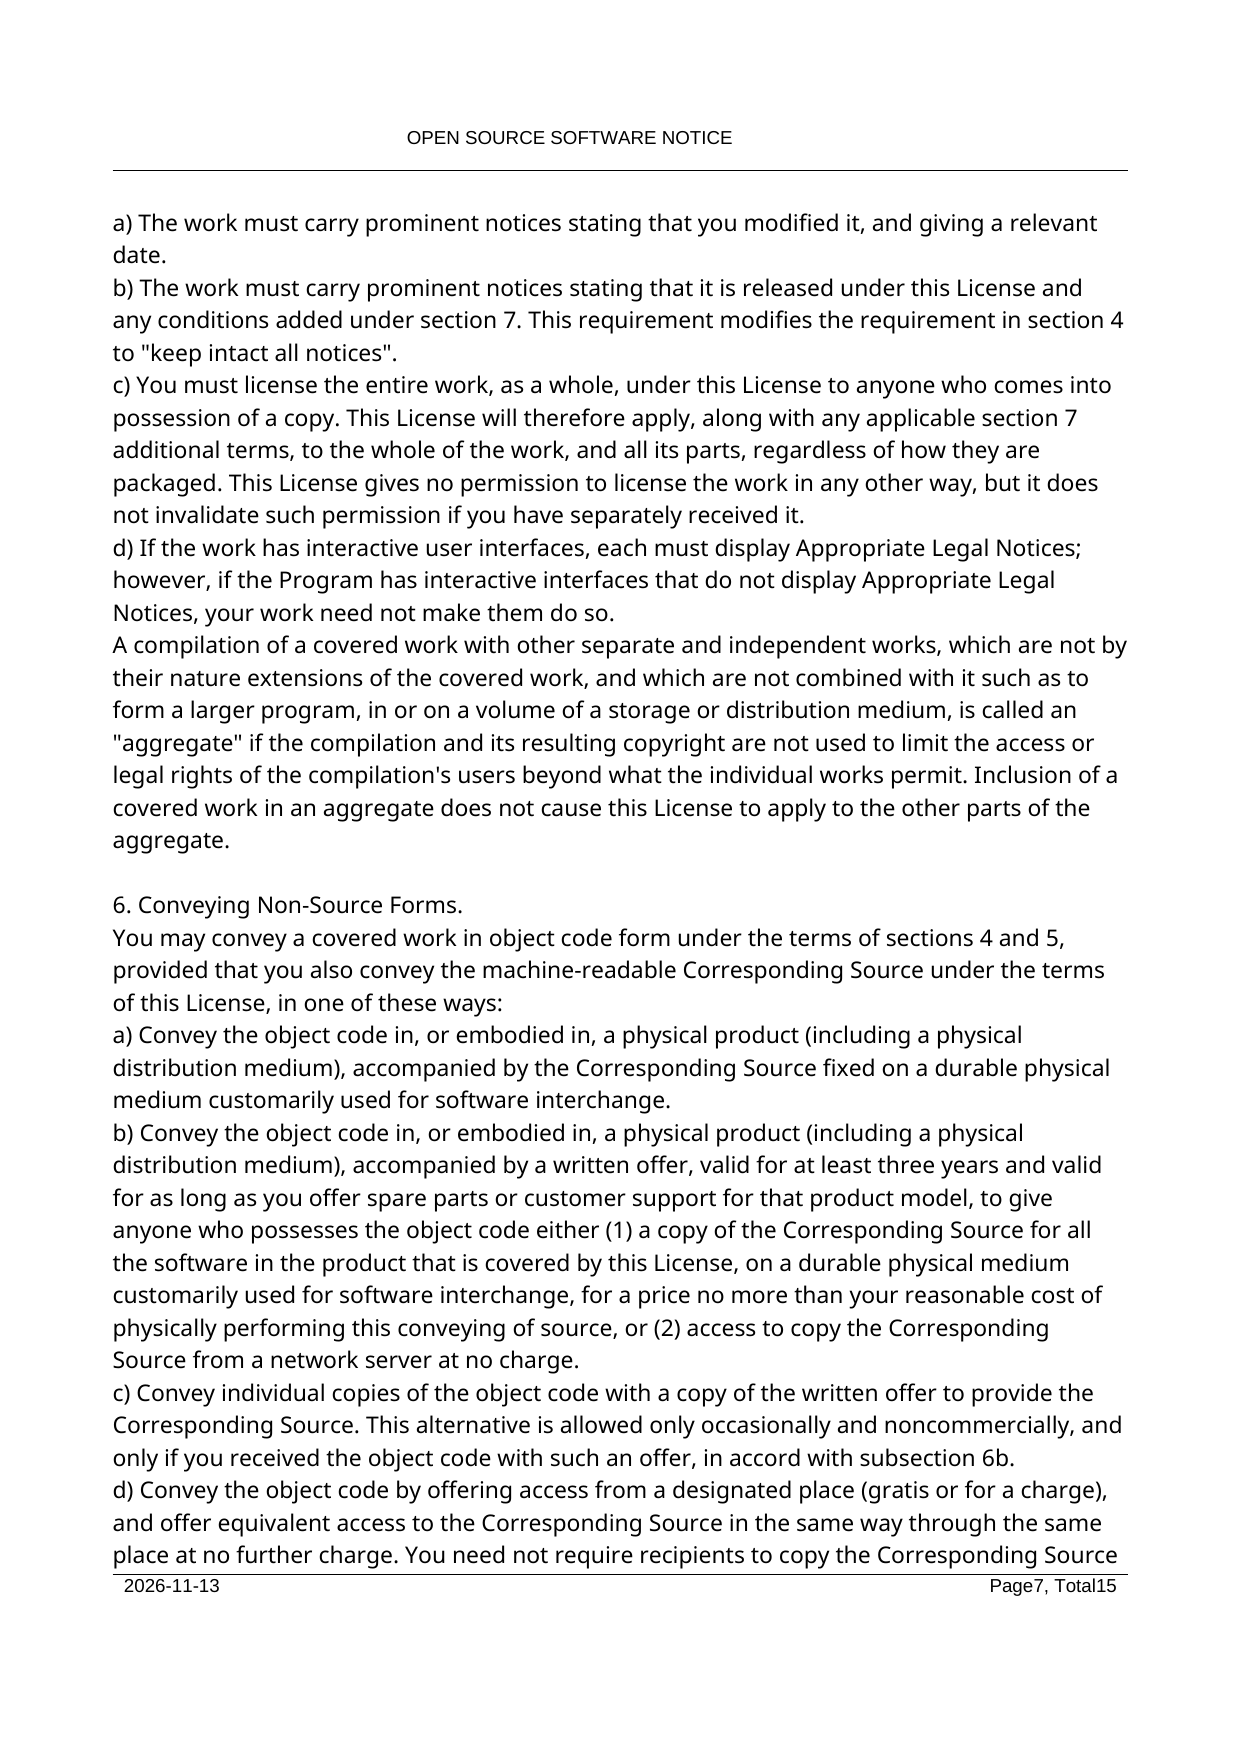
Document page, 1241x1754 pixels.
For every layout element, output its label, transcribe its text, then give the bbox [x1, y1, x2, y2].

text 6. Conveying Non-Source Forms. [112, 889, 1128, 921]
text b) Convey the object code in, or embodied in, a physical product (including a physical distribution medium), accompanied by a written offer, valid for at least three years and valid for as long as you offer spare parts or customer support for that product model, to give anyone who possesses the object code either (1) a copy of the Corresponding Source for all the software in the product that is covered by this License, on a durable physical medium customarily used for software interchange, for a price no more than your reasonable cost of physically performing this conveying of source, or (2) access to copy the Corresponding Source from a network server at no charge. [112, 1116, 1128, 1376]
text a) Convey the object code in, or embodied in, a physical product (including a physical distribution medium), accompanied by the Corresponding Source fixed on a durable physical medium customarily used for software interchange. [112, 1019, 1128, 1116]
text c) You must license the entire work, as a whole, under this License to anyone who comes into possession of a copy. This License will therefore apply, along with any applicable section 7 additional terms, to the whole of the work, and all its parts, regardless of how they are packaged. This License gives no permission to license the work in any other way, but it does not invalidate such permission if you have separately received it. [112, 369, 1128, 531]
text d) If the work has interactive user interfaces, each must display Appropriate Legal Notices; however, if the Program has interactive interfaces that do not display Appropriate Legal Notices, your work need not make them do so. [112, 531, 1128, 629]
text a) The work must carry prominent notices stating that you modified it, and giving a relevant date. [112, 206, 1128, 271]
text You may convey a covered work in object code form under the terms of sections 4 and 5, provided that you also convey the machine-readable Corresponding Source under the terms of this License, in one of these ways: [112, 921, 1128, 1019]
text c) Convey individual copies of the object code with a copy of the written offer to provide the Corresponding Source. This alternative is allowed only occasionally and noncommercially, and only if you received the object code with such an offer, in accord with subsection 6b. [112, 1376, 1128, 1474]
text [112, 1474, 1128, 1571]
text b) The work must carry prominent notices stating that it is released under this License and any conditions added under section 7. This requirement modifies the requirement in section 4 to "keep intact all notices". [112, 271, 1128, 369]
text A compilation of a covered work with other separate and independent works, which are not by their nature extensions of the covered work, and which are not combined with it such as to form a larger program, in or on a volume of a storage or distribution medium, is called an "aggregate" if the compilation and its resulting copyright are not used to limit the access or legal rights of the compilation's users beyond what the individual works permit. Inclusion of a covered work in an aggregate does not cause this License to apply to the other parts of the aggregate. [112, 629, 1128, 856]
